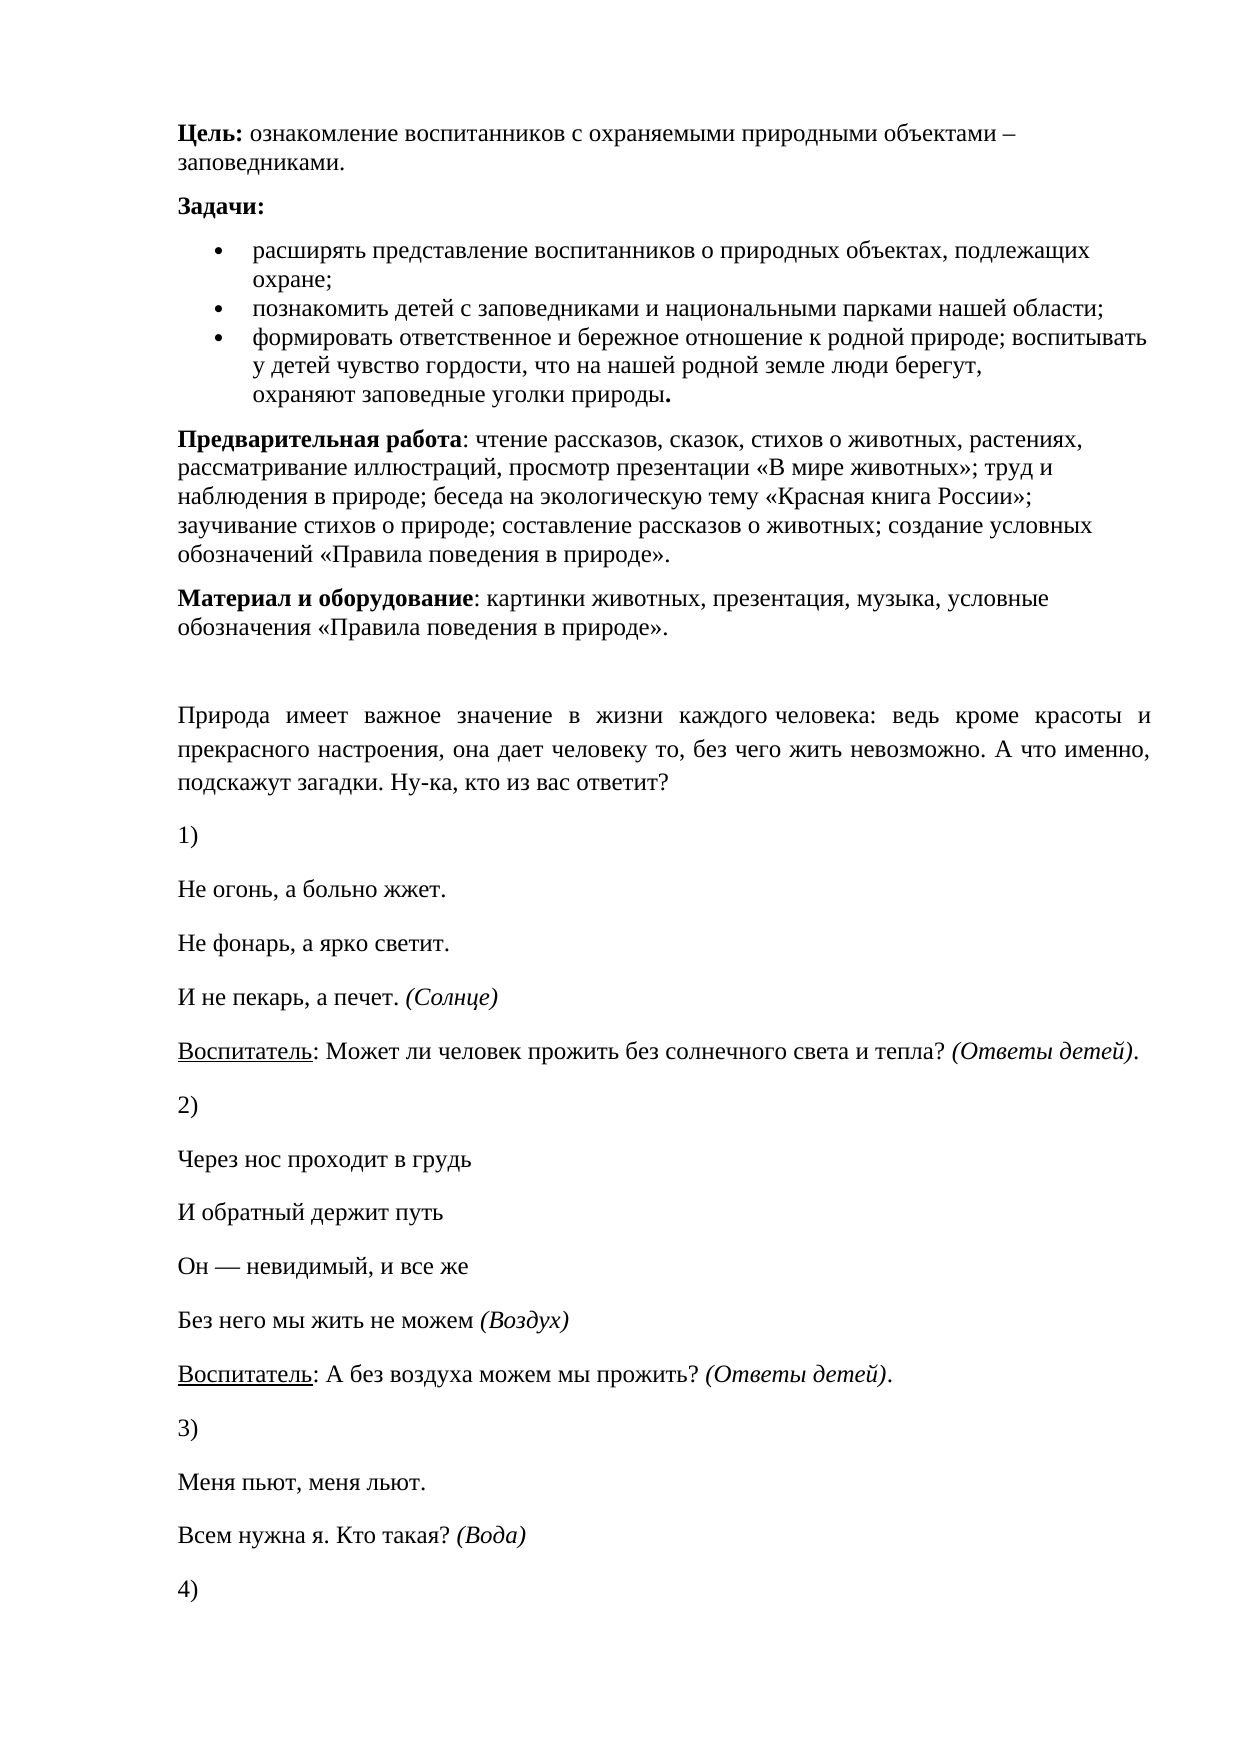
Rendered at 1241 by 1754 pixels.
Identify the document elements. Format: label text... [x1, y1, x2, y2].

text 3) [177, 1413, 1152, 1442]
text Не огонь, а больно жжет. [177, 874, 1152, 903]
text 1) [177, 821, 1152, 849]
text Воспитатель: А без воздуха можем мы прожить? (Ответы детей). [177, 1359, 1152, 1388]
text Задачи: [177, 191, 1152, 220]
text Он — невидимый, и все же [177, 1251, 1152, 1280]
text И обратный держит путь [177, 1197, 1152, 1226]
list расширять представление воспитанников о природных объектах, подлежащих охране; [215, 236, 1152, 293]
text Материал и оборудование: картинки животных, презентация, музыка, условные обозначения «Правила поведения в природе». [177, 583, 1152, 641]
text Природа имеет важное значение в жизни каждого человека: ведь кроме красоты и прекрасного настроения, она дает человеку то, без чего жить невозможно. А что именно, подскажут загадки. Ну-ка, кто из вас ответит? [177, 701, 1152, 795]
text Предварительная работа: чтение рассказов, сказок, стихов о животных, растениях, рассматривание иллюстраций, просмотр презентации «В мире животных»; труд и наблюдения в природе; беседа на экологическую тему «Красная книга России»; заучивание стихов о природе; составление рассказов о животных; создание условных обозначений «Правила поведения в природе». [177, 424, 1152, 567]
text 4) [177, 1574, 1152, 1603]
text Не фонарь, а ярко светит. [177, 928, 1152, 957]
text Через нос проходит в грудь [177, 1144, 1152, 1172]
list формировать ответственное и бережное отношение к родной природе; воспитывать у детей чувство гордости, что на нашей родной земле люди берегут, охраняют заповедные уголки природы. [215, 322, 1152, 408]
text 2) [177, 1090, 1152, 1118]
text И не пекарь, а печет. (Солнце) [177, 982, 1152, 1011]
text Воспитатель: Может ли человек прожить без солнечного света и тепла? (Ответы детей). [177, 1036, 1152, 1065]
text Цель: ознакомление воспитанников с охраняемыми природными объектами – заповедниками. [177, 118, 1152, 176]
text Без него мы жить не можем (Воздух) [177, 1305, 1152, 1334]
text Меня пьют, меня льют. [177, 1467, 1152, 1496]
list познакомить детей с заповедниками и национальными парками нашей области; [215, 293, 1152, 322]
text Всем нужна я. Кто такая? (Вода) [177, 1521, 1152, 1549]
